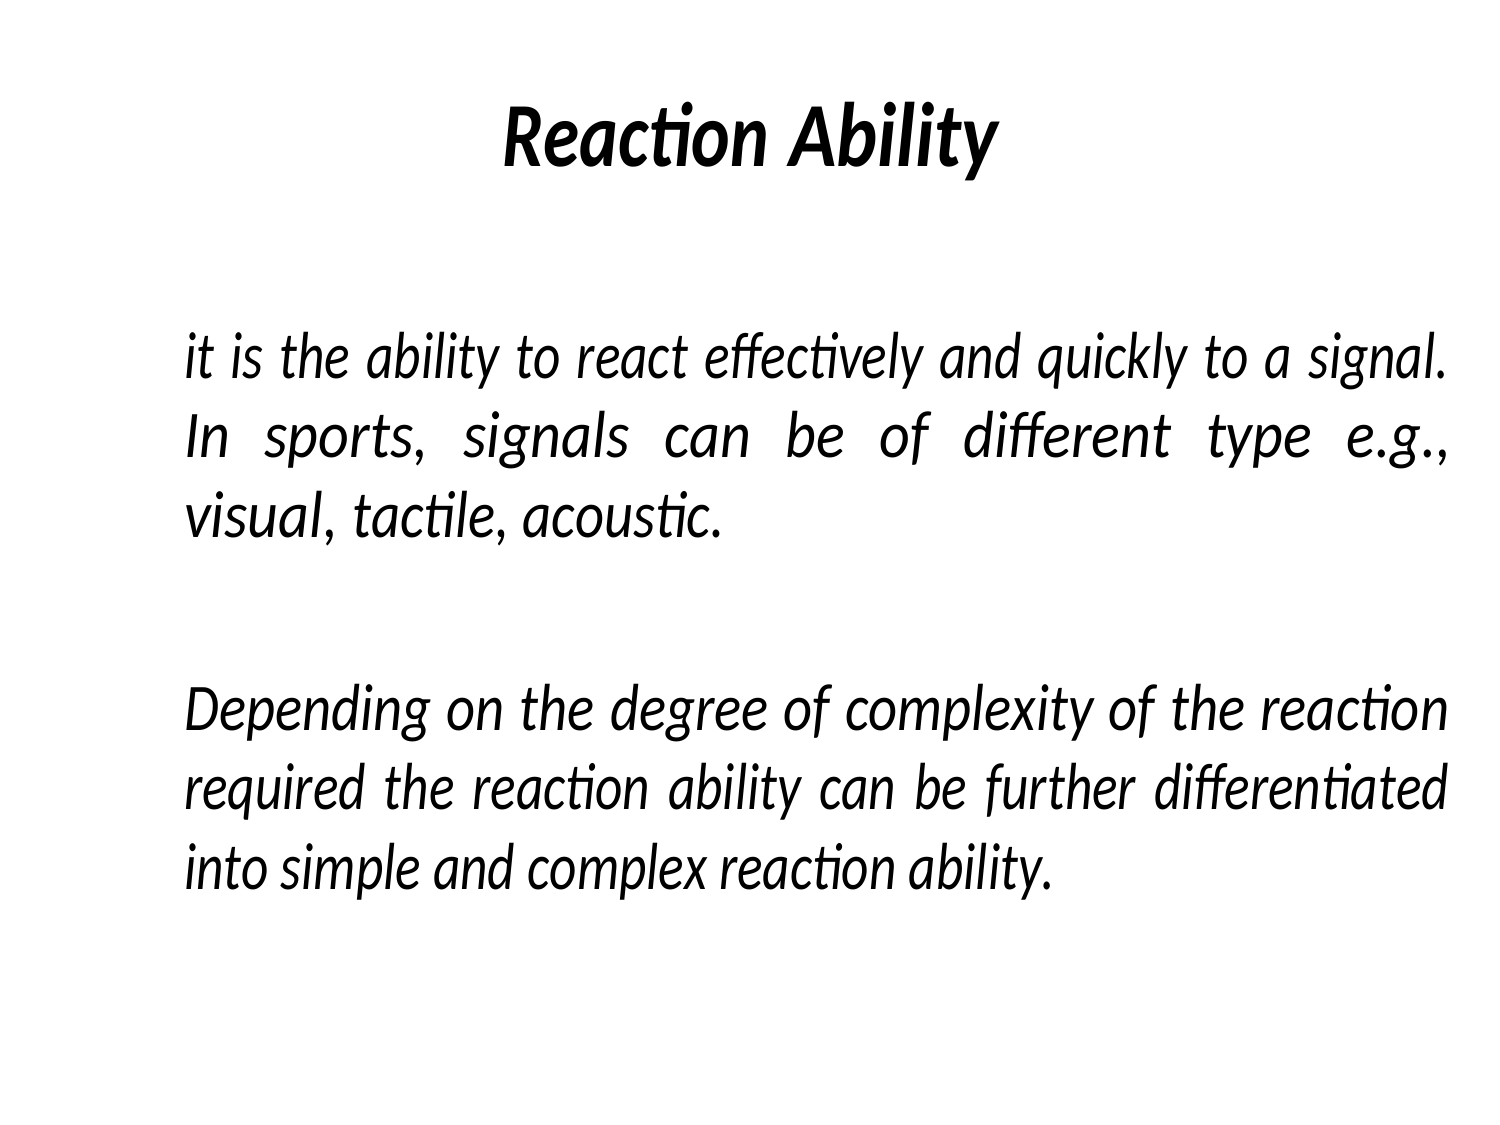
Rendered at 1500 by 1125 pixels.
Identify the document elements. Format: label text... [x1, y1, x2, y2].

text Depending on the degree of complexity of the reaction required the reaction ability can be further differentiated into simple and complex reaction ability. [184, 667, 1451, 906]
subtitle Reaction Ability [0, 87, 1500, 187]
text it is the ability to react effectively and quickly to a signal. In sports, signals can be of different type e.g., visual, tactile, acoustic. [184, 314, 1452, 554]
